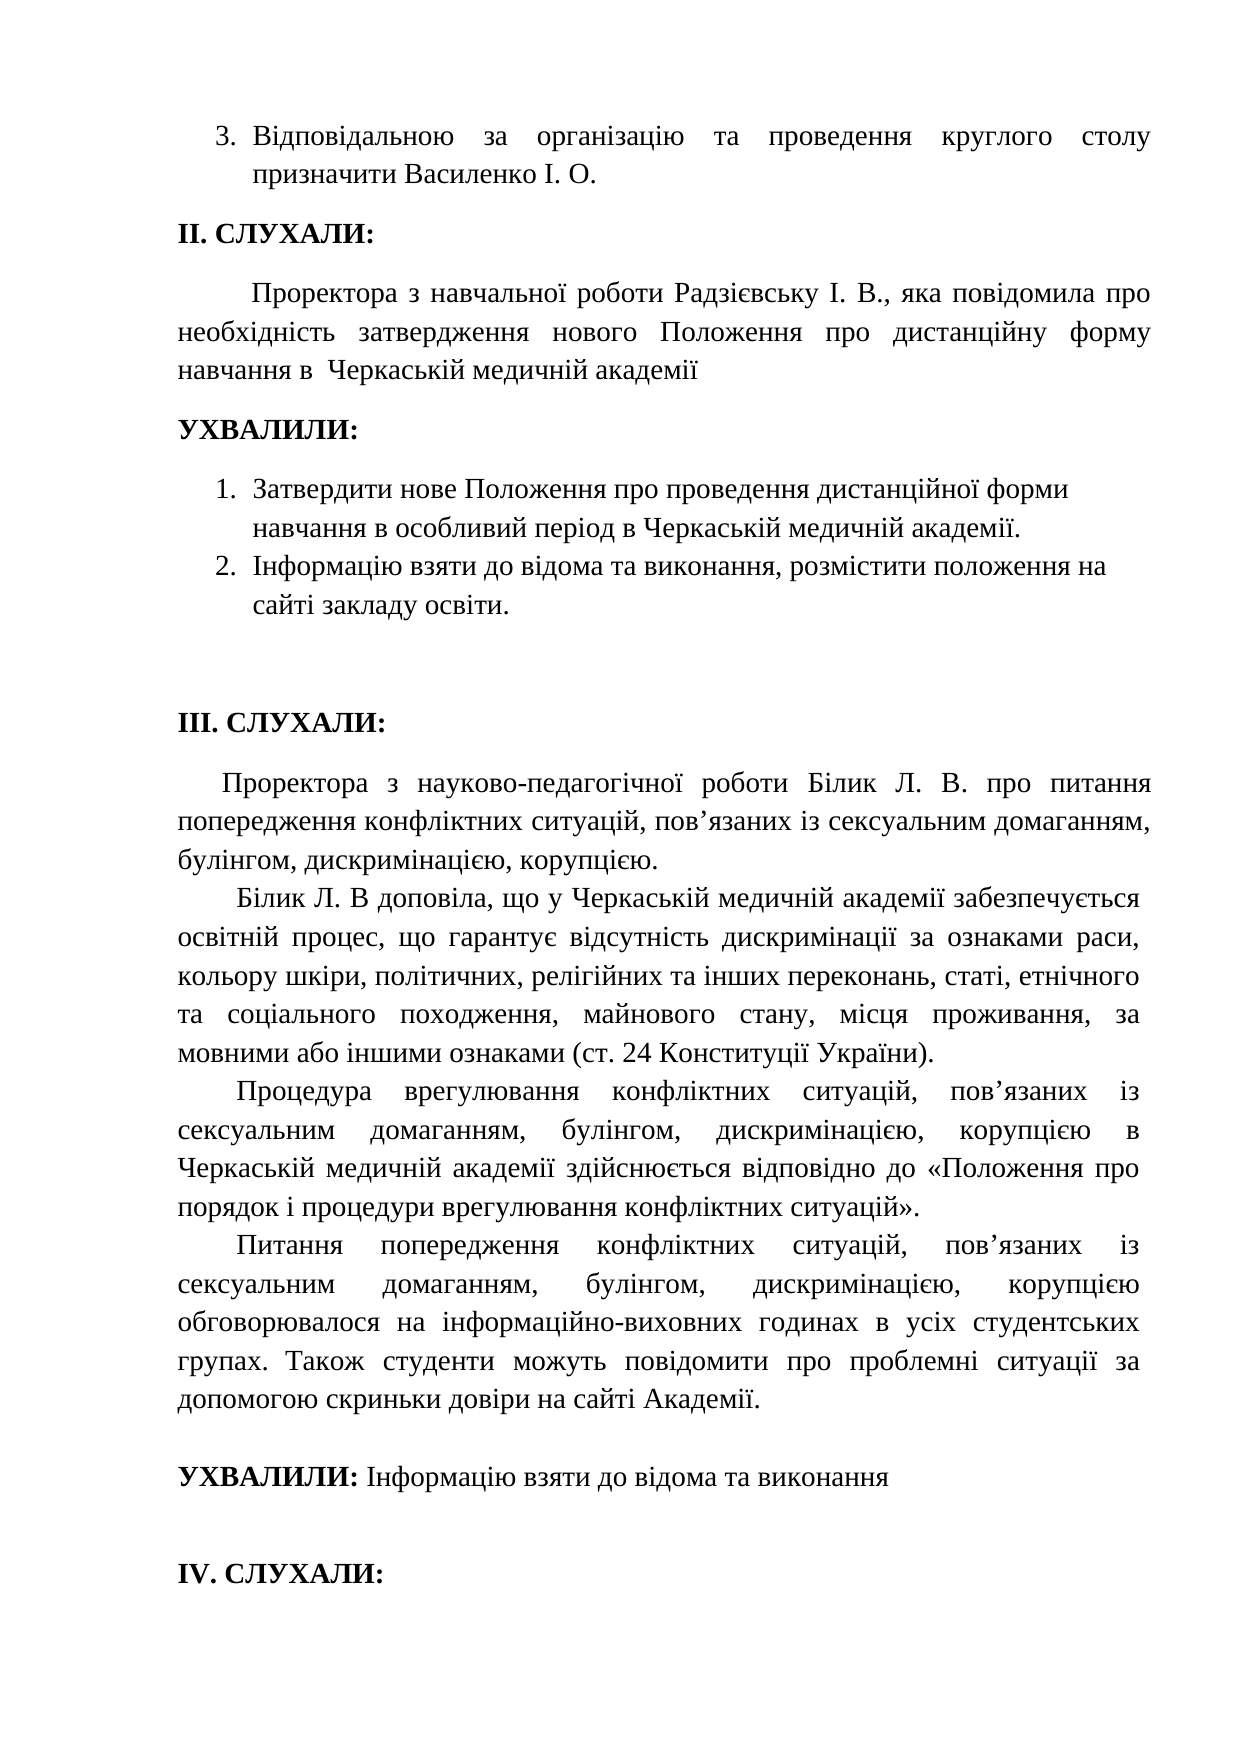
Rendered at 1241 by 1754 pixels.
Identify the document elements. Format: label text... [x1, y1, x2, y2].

text ІI. СЛУХАЛИ: [177, 216, 1152, 249]
text УХВАЛИЛИ: [177, 412, 1152, 445]
text Питання попередження конфліктних ситуацій, пов’язаних із сексуальним домаганням, булінгом, дискримінацією, корупцією обговорювалося на інформаційно-виховних годинах в усіх студентських групах. Також студенти можуть повідомити про проблемні ситуації за допомогою скриньки довіри на сайті Академії. [177, 1227, 1140, 1415]
text ІІI. СЛУХАЛИ: [177, 706, 1152, 739]
text УХВАЛИЛИ: Інформацію взяти до відома та виконання [177, 1459, 1152, 1492]
text Процедура врегулювання конфліктних ситуацій, пов’язаних із сексуальним домаганням, булінгом, дискримінацією, корупцією в Черкаській медичній академії здійснюється відповідно до «Положення про порядок і процедури врегулювання конфліктних ситуацій». [177, 1073, 1140, 1222]
list Відповідальною за організацію та проведення круглого столу призначити Василенко І. О. [215, 118, 1152, 190]
list Затвердити нове Положення про проведення дистанційної форми навчання в особливий період в Черкаській медичній академії. [215, 471, 1152, 543]
text Проректора з навчальної роботи Радзієвську І. В., яка повідомила про необхідність затвердження нового Положення про дистанційну форму навчання в Черкаській медичній академії [177, 275, 1152, 386]
list Інформацію взяти до відома та виконання, розмістити положення на сайті закладу освіти. [215, 548, 1152, 620]
text Білик Л. В доповіла, що у Черкаській медичній академії забезпечується освітній процес, що гарантує відсутність дискримінації за ознаками раси, кольору шкіри, політичних, релігійних та інших переконань, статі, етнічного та соціального походження, майнового стану, місця проживання, за мовними або іншими ознаками (ст. 24 Конституції України). [177, 881, 1140, 1068]
text ІV. СЛУХАЛИ: [177, 1557, 1152, 1590]
text Проректора з науково-педагогічної роботи Білик Л. В. про питання попередження конфліктних ситуацій, пов’язаних із сексуальним домаганням, булінгом, дискримінацією, корупцією. [177, 765, 1152, 876]
